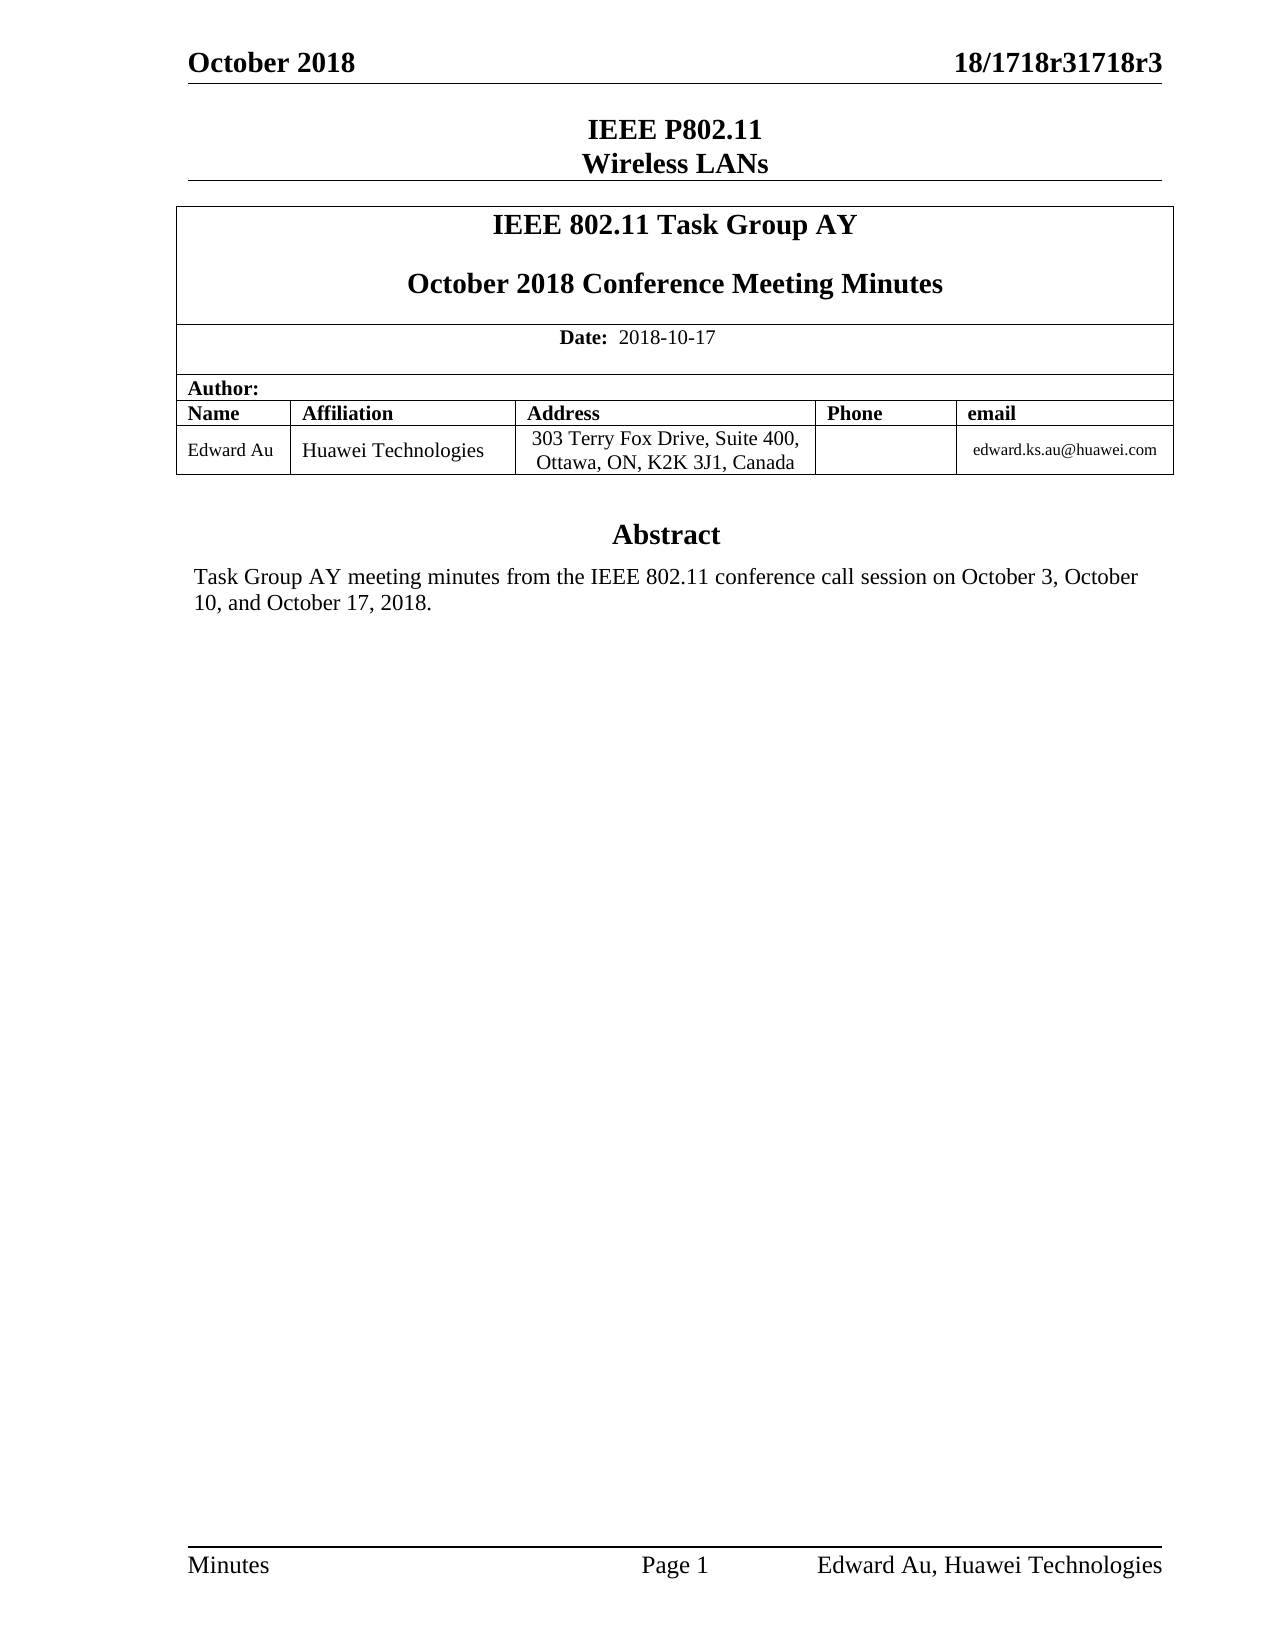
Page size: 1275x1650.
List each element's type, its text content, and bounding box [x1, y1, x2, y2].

table_cell edward.ks.au@huawei.com [957, 426, 1173, 474]
table_cell Affiliation [291, 401, 515, 424]
table_cell [816, 426, 956, 474]
table_cell Address [516, 401, 815, 424]
table_cell Author: [177, 375, 1173, 399]
table_header IEEE 802.11 Task Group AY October 2018 Conference Meeting Minutes [177, 207, 1173, 324]
table_cell Phone [816, 401, 956, 424]
table_cell Edward Au [177, 426, 290, 474]
table_cell Huawei Technologies [291, 426, 515, 474]
table_cell 303 Terry Fox Drive, Suite 400, Ottawa, ON, K2K 3J1, Canada [516, 426, 815, 474]
text IEEE P802.11 Wireless LANs [187, 112, 1162, 181]
table_cell Date: 2018-10-17 [177, 325, 1173, 374]
table_cell Name [177, 401, 290, 424]
table_cell email [957, 401, 1173, 424]
